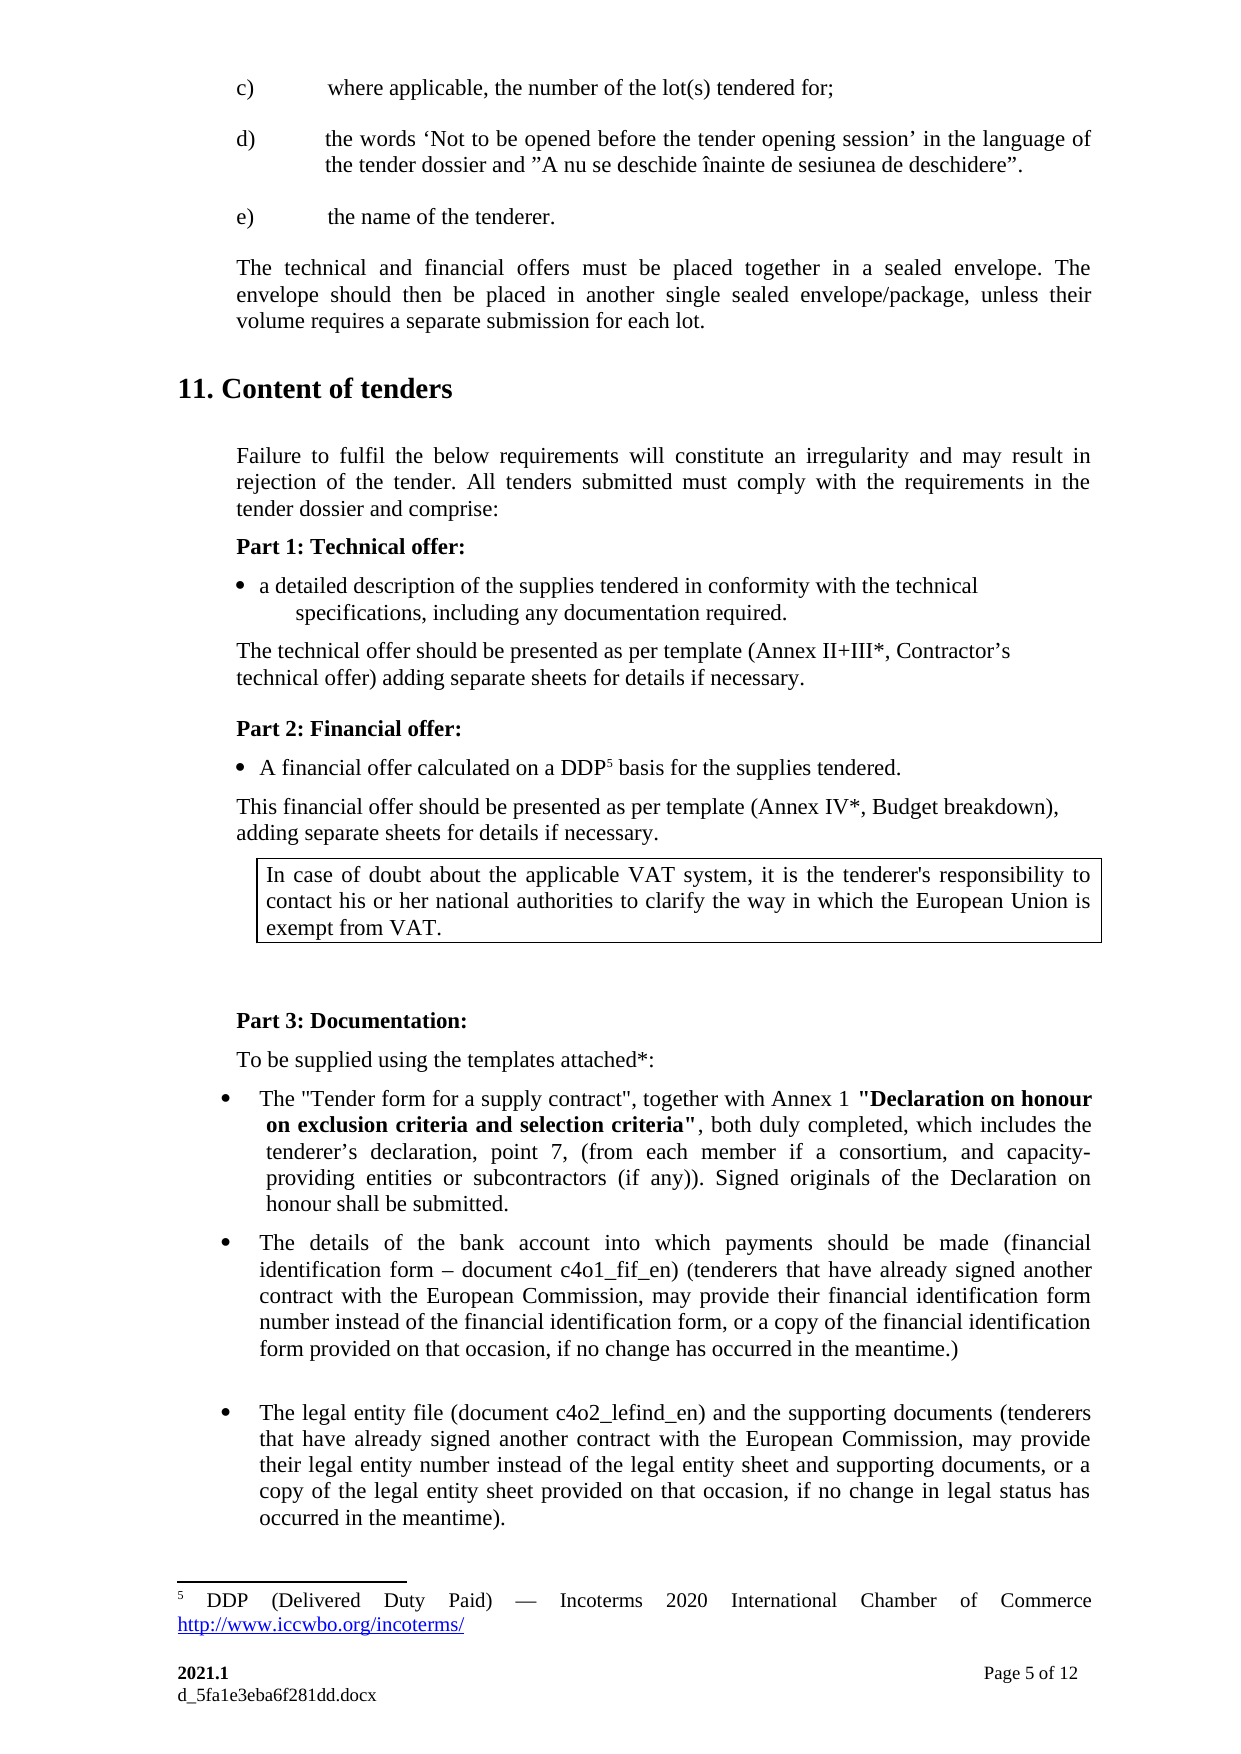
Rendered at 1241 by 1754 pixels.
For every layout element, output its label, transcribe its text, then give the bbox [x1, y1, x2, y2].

text The technical offer should be presented as per template (Annex II+III*, Contractor’s technical offer) adding separate sheets for details if necessary. [236, 637, 1092, 690]
list The details of the bank account into which payments should be made (financial identification form – document c4o1_fif_en) (tenderers that have already signed another contract with the European Commission, may provide their financial identification form number instead of the financial identification form, or a copy of the financial identification form provided on that occasion, if no change has occurred in the meantime.) [222, 1229, 1092, 1361]
text This financial offer should be presented as per template (Annex IV*, Budget breakdown), adding separate sheets for details if necessary. [236, 793, 1092, 846]
text Failure to fulfil the below requirements will constitute an irregularity and may result in rejection of the tender. All tenders submitted must comply with the requirements in the tender dossier and comprise: [236, 442, 1092, 521]
text To be supplied using the templates attached*: [236, 1046, 1092, 1072]
list The legal entity file (document c4o2_lefind_en) and the supporting documents (tenderers that have already signed another contract with the European Commission, may provide their legal entity number instead of the legal entity sheet and supporting documents, or a copy of the legal entity sheet provided on that occasion, if no change in legal status has occurred in the meantime). [222, 1398, 1092, 1530]
list The "Tender form for a supply contract", together with Annex 1 "Declaration on honour on exclusion criteria and selection criteria", both duly completed, which includes the tenderer’s declaration, point 7, (from each member if a consortium, and capacity-providing entities or subcontractors (if any)). Signed originals of the Declaration on honour shall be submitted. [222, 1085, 1092, 1217]
text In case of doubt about the applicable VAT system, it is the tenderer's responsibility to contact his or her national authorities to clarify the way in which the European Union is exempt from VAT. [258, 859, 1101, 942]
subtitle 11. Content of tenders [177, 371, 1092, 404]
subtitle e) the name of the tenderer. [236, 203, 1092, 229]
subtitle d) the words ‘Not to be opened before the tender opening session’ in the language of the tender dossier and ”A nu se deschide înainte de sesiunea de deschidere”. [236, 125, 1092, 178]
subtitle The technical and financial offers must be placed together in a sealed envelope. The envelope should then be placed in another single sealed envelope/package, unless their volume requires a separate submission for each lot. [236, 254, 1092, 333]
text Part 3: Documentation: [236, 1007, 1092, 1034]
subtitle A financial offer calculated on a DDP basis for the supplies tendered. [236, 754, 1092, 780]
subtitle c) where applicable, the number of the lot(s) tendered for; [236, 74, 1092, 100]
text Part 1: Technical offer: [236, 533, 1092, 560]
subtitle a detailed description of the supplies tendered in conformity with the technical specifications, including any documentation required. [236, 572, 1092, 625]
text Part 2: Financial offer: [236, 715, 1092, 742]
